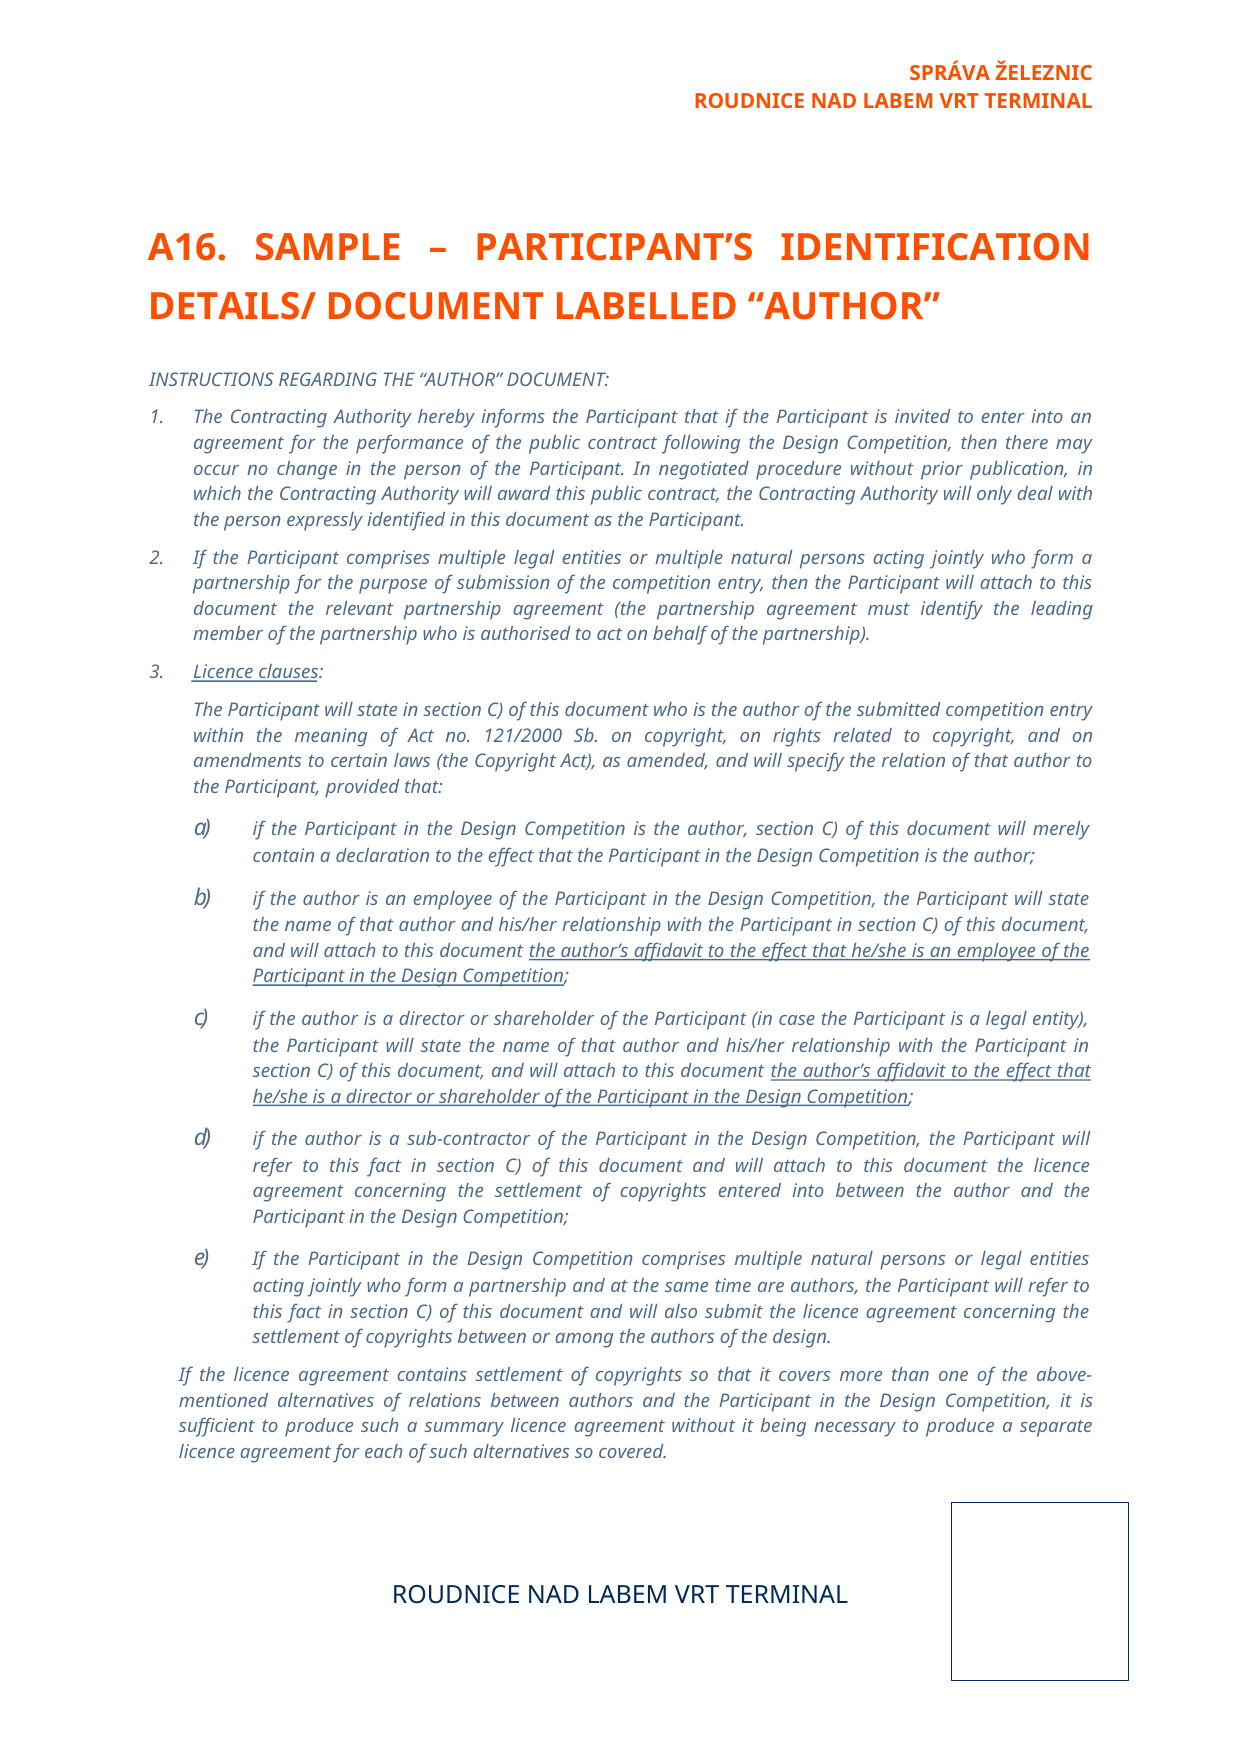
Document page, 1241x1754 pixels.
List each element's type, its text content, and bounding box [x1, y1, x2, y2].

text INSTRUCTIONS REGARDING THE “AUTHOR” DOCUMENT: [148, 366, 1092, 391]
list If the licence agreement contains settlement of copyrights so that it covers more than one of the above-mentioned alternatives of relations between authors and the Participant in the Design Competition, it is sufficient to produce such a summary licence agreement without it being necessary to produce a separate licence agreement for each of such alternatives so covered. [177, 1362, 1092, 1464]
list If the Participant comprises multiple legal entities or multiple natural persons acting jointly who form a partnership for the purpose of submission of the competition entry, then the Participant will attach to this document the relevant partnership agreement (the partnership agreement must identify the leading member of the partnership who is authorised to act on behalf of the partnership). [148, 544, 1092, 646]
list The Contracting Authority hereby informs the Participant that if the Participant is invited to enter into an agreement for the performance of the public contract following the Design Competition, then there may occur no change in the person of the Participant. In negotiated procedure without prior publication, in which the Contracting Authority will award this public contract, the Contracting Authority will only deal with the person expressly identified in this document as the Participant. [148, 404, 1092, 531]
list if the author is a director or shareholder of the Participant (in case the Participant is a legal entity), the Participant will state the name of that author and his/her relationship with the Participant in section C) of this document, and will attach to this document the author’s affidavit to the effect that he/she is a director or shareholder of the Participant in the Design Competition; [192, 1001, 1089, 1108]
list if the author is a sub-contractor of the Participant in the Design Competition, the Participant will refer to this fact in section C) of this document and will attach to this document the licence agreement concerning the settlement of copyrights entered into between the author and the Participant in the Design Competition; [192, 1121, 1089, 1229]
list if the Participant in the Design Competition is the author, section C) of this document will merely contain a declaration to the effect that the Participant in the Design Competition is the author; [192, 811, 1089, 868]
list The Participant will state in section C) of this document who is the author of the submitted competition entry within the meaning of Act no. 121/2000 Sb. on copyright, on rights related to copyright, and on amendments to certain laws (the Copyright Act), as amended, and will specify the relation of that author to the Participant, provided that: [191, 697, 1092, 799]
list Licence clauses: [148, 658, 1092, 684]
list If the Participant in the Design Competition comprises multiple natural persons or legal entities acting jointly who form a partnership and at the same time are authors, the Participant will refer to this fact in section C) of this document and will also submit the licence agreement concerning the settlement of copyrights between or among the authors of the design. [192, 1241, 1089, 1349]
list if the author is an employee of the Participant in the Design Competition, the Participant will state the name of that author and his/her relationship with the Participant in section C) of this document, and will attach to this document the author’s affidavit to the effect that he/she is an employee of the Participant in the Design Competition; [192, 880, 1089, 988]
